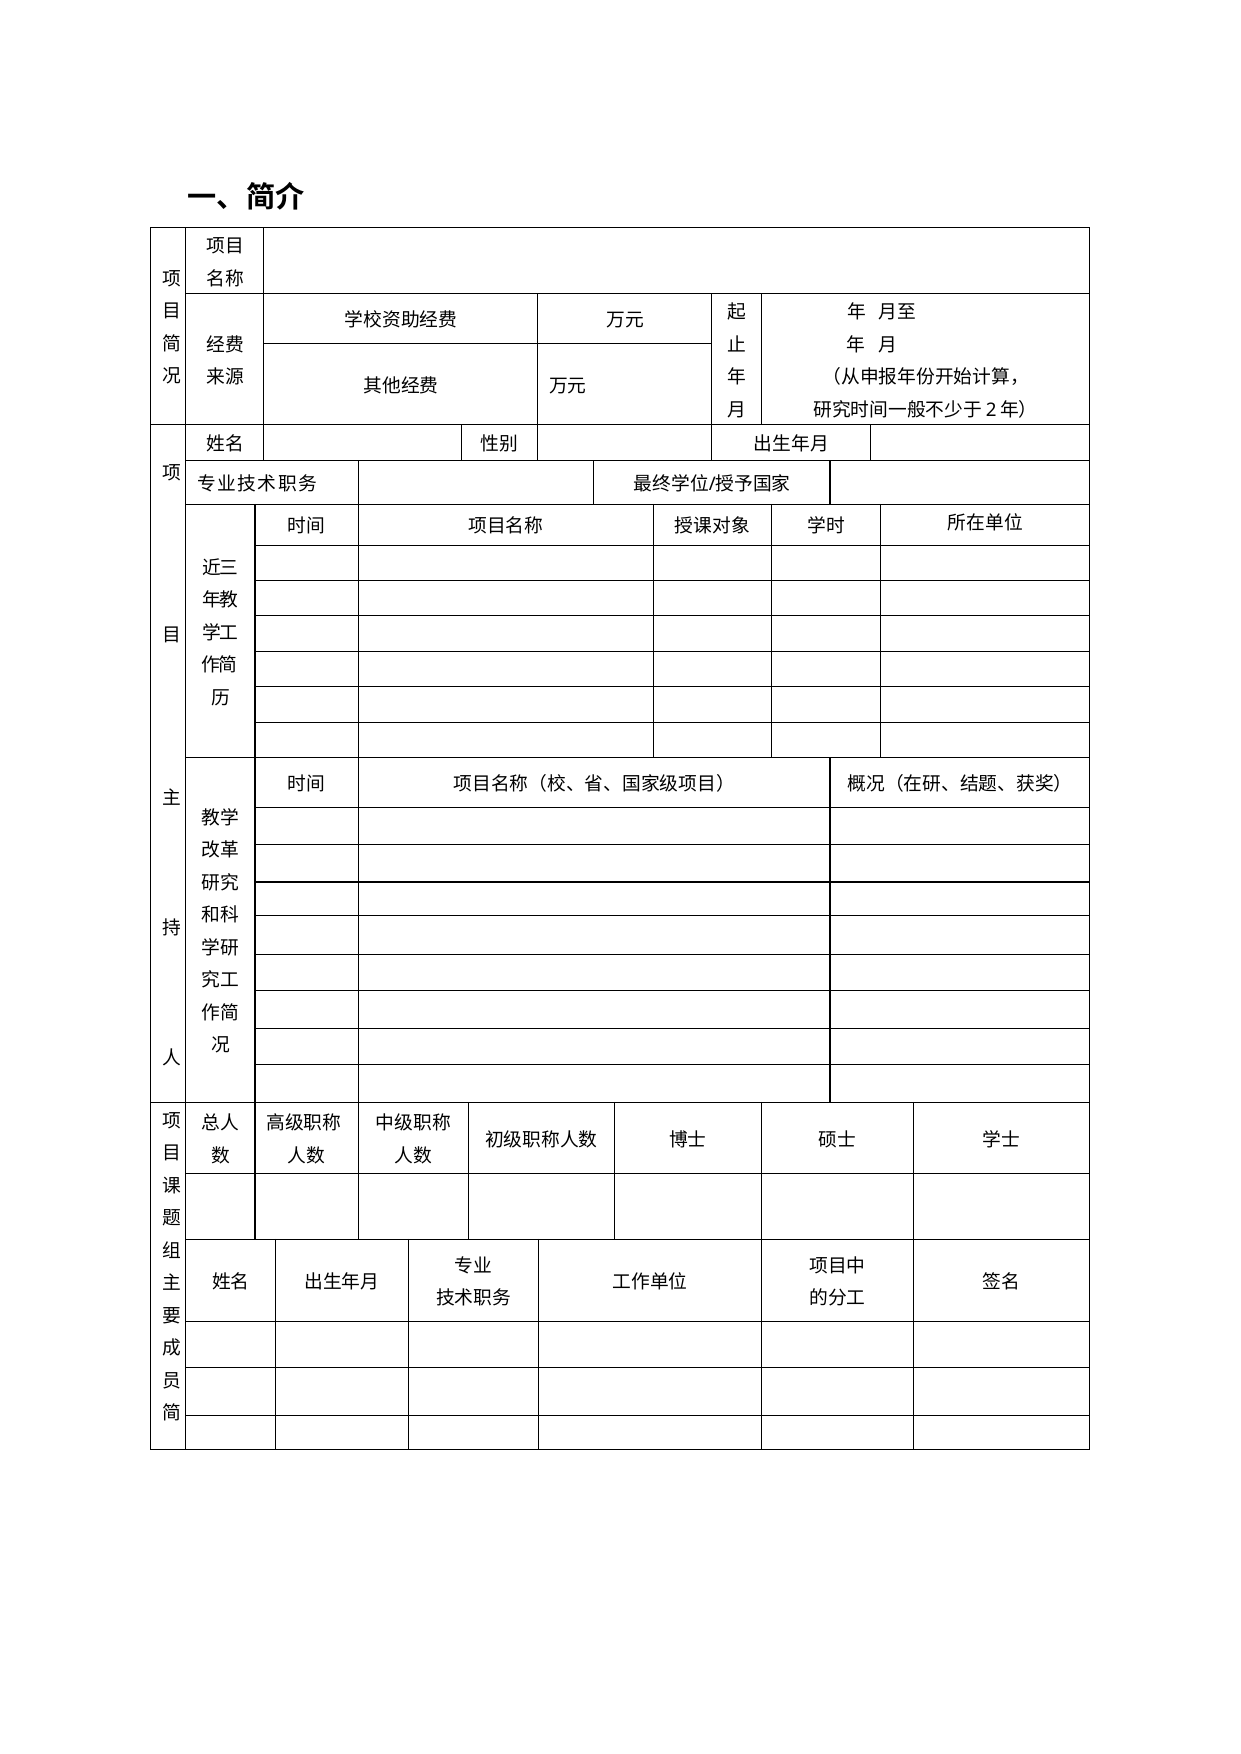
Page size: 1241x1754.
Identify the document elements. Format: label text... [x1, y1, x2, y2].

table_cell [914, 1368, 1089, 1415]
table_cell [359, 723, 653, 757]
table_cell [539, 1322, 761, 1367]
table_cell [256, 916, 358, 954]
table_header 项目 名称 [186, 228, 263, 293]
table_cell 学时 [772, 505, 880, 544]
table_cell [186, 1368, 275, 1415]
table_cell [256, 546, 358, 580]
table_cell [256, 883, 358, 915]
table_cell [409, 1416, 538, 1449]
table_cell [359, 845, 829, 881]
table_cell [831, 808, 1089, 843]
table_cell [831, 1065, 1089, 1102]
table_cell [762, 1174, 913, 1239]
table_cell [256, 616, 358, 651]
table_cell 总人数 [186, 1103, 254, 1173]
table_cell [256, 687, 358, 722]
table_cell 时间 [256, 758, 358, 807]
table_cell [276, 1416, 408, 1449]
table_cell [359, 687, 653, 722]
table_cell 经费 来源 [186, 294, 263, 424]
table_cell [359, 546, 653, 580]
table_cell [538, 425, 711, 460]
table_cell 姓名 [186, 425, 263, 460]
table_cell 硕士 [762, 1103, 913, 1173]
table_cell [186, 1416, 275, 1449]
table_cell [772, 546, 880, 580]
table_cell 项目课 题 组主要成员简况∧不含主持人 [151, 1103, 185, 1449]
table_cell [831, 461, 1089, 504]
table_cell [359, 616, 653, 651]
table_cell [881, 581, 1089, 615]
table_cell [654, 546, 771, 580]
table_cell 时间 [256, 505, 358, 544]
table_cell [539, 1416, 761, 1449]
table_cell [762, 1368, 913, 1415]
table_cell [831, 991, 1089, 1028]
table_cell 专业技术职务 [186, 461, 358, 504]
table_cell 工作单位 [539, 1240, 761, 1321]
table_cell [881, 616, 1089, 651]
table_cell [772, 652, 880, 686]
table_cell [772, 581, 880, 615]
table_cell [359, 1029, 829, 1064]
table_cell 中级职称 人数 [359, 1103, 468, 1173]
table_cell [831, 883, 1089, 915]
table_cell [256, 808, 358, 843]
table_cell [881, 687, 1089, 722]
table_cell [256, 723, 358, 757]
table_cell [881, 723, 1089, 757]
text 一、简介 [187, 162, 1053, 227]
table_cell [359, 808, 829, 843]
table_cell 项 目 主 持 人 [151, 425, 185, 1102]
table_cell [772, 616, 880, 651]
table_cell [359, 652, 653, 686]
table_cell 年 月至 年 月 （从申报年份开始计算， 研究时间一般不少于2年） [762, 294, 1089, 424]
table_cell 初级职称人数 [469, 1103, 614, 1173]
table_cell 学士 [914, 1103, 1089, 1173]
table_cell [831, 1029, 1089, 1064]
table_cell [359, 581, 653, 615]
table_cell 项目名称（校、省、国家级项目） [359, 758, 829, 807]
table_cell [359, 916, 829, 954]
table_cell [831, 845, 1089, 881]
table_cell 万元 [538, 294, 711, 343]
table_cell [881, 652, 1089, 686]
table_cell 概况（在研、结题、获奖） [831, 758, 1089, 807]
table_header 项目简况 [151, 228, 185, 424]
table_cell [359, 991, 829, 1028]
table_cell [914, 1322, 1089, 1367]
table_cell [256, 845, 358, 881]
table_cell 性别 [462, 425, 537, 460]
table_cell [256, 1065, 358, 1102]
table_cell [762, 1416, 913, 1449]
table_cell [186, 1174, 254, 1239]
table_cell [256, 652, 358, 686]
table_cell [772, 723, 880, 757]
table_cell [409, 1322, 538, 1367]
table_cell [914, 1416, 1089, 1449]
table_cell 所在单位 [881, 505, 1089, 544]
table_cell [359, 955, 829, 989]
table_cell 最终学位/授予国家 [594, 461, 829, 504]
table_cell 教学改革研究和科学研究工作简况 [186, 758, 254, 1102]
table_cell 万元 [538, 344, 711, 424]
table_cell [654, 687, 771, 722]
table_cell [654, 581, 771, 615]
table_cell [772, 687, 880, 722]
table_cell [762, 1322, 913, 1367]
table_cell [359, 883, 829, 915]
table_cell [539, 1368, 761, 1415]
table_cell [831, 955, 1089, 989]
table_cell [256, 991, 358, 1028]
table_cell 项目中 的分工 [762, 1240, 913, 1321]
table_cell [615, 1174, 761, 1239]
table_cell [256, 1174, 358, 1239]
table_cell 学校资助经费 [264, 294, 537, 343]
table_cell [654, 723, 771, 757]
table_cell [256, 955, 358, 989]
table_cell [359, 1174, 468, 1239]
table_cell 签名 [914, 1240, 1089, 1321]
table_cell [914, 1174, 1089, 1239]
table_cell [654, 652, 771, 686]
table_cell [881, 546, 1089, 580]
table_cell [359, 461, 593, 504]
table_cell [654, 616, 771, 651]
table_cell 姓名 [186, 1240, 275, 1321]
table_cell [469, 1174, 614, 1239]
table_cell 近三年教学工作简历 [186, 505, 254, 757]
table_cell 项目名称 [359, 505, 653, 544]
table_cell 其他经费 [264, 344, 537, 424]
table_cell 出生年月 [712, 425, 870, 460]
table_header [264, 228, 1089, 293]
table_cell [186, 1322, 275, 1367]
table_cell [276, 1368, 408, 1415]
table_cell 授课对象 [654, 505, 771, 544]
table_cell 起止 年月 [712, 294, 761, 424]
table_cell [256, 581, 358, 615]
table_cell 出生年月 [276, 1240, 408, 1321]
table_cell [871, 425, 1089, 460]
table_cell [831, 916, 1089, 954]
table_cell 专业 技术职务 [409, 1240, 538, 1321]
table_cell [264, 425, 461, 460]
table_cell [409, 1368, 538, 1415]
table_cell [276, 1322, 408, 1367]
table_cell 高级职称 人数 [256, 1103, 358, 1173]
table_cell [256, 1029, 358, 1064]
table_cell 博士 [615, 1103, 761, 1173]
table_cell [359, 1065, 829, 1102]
